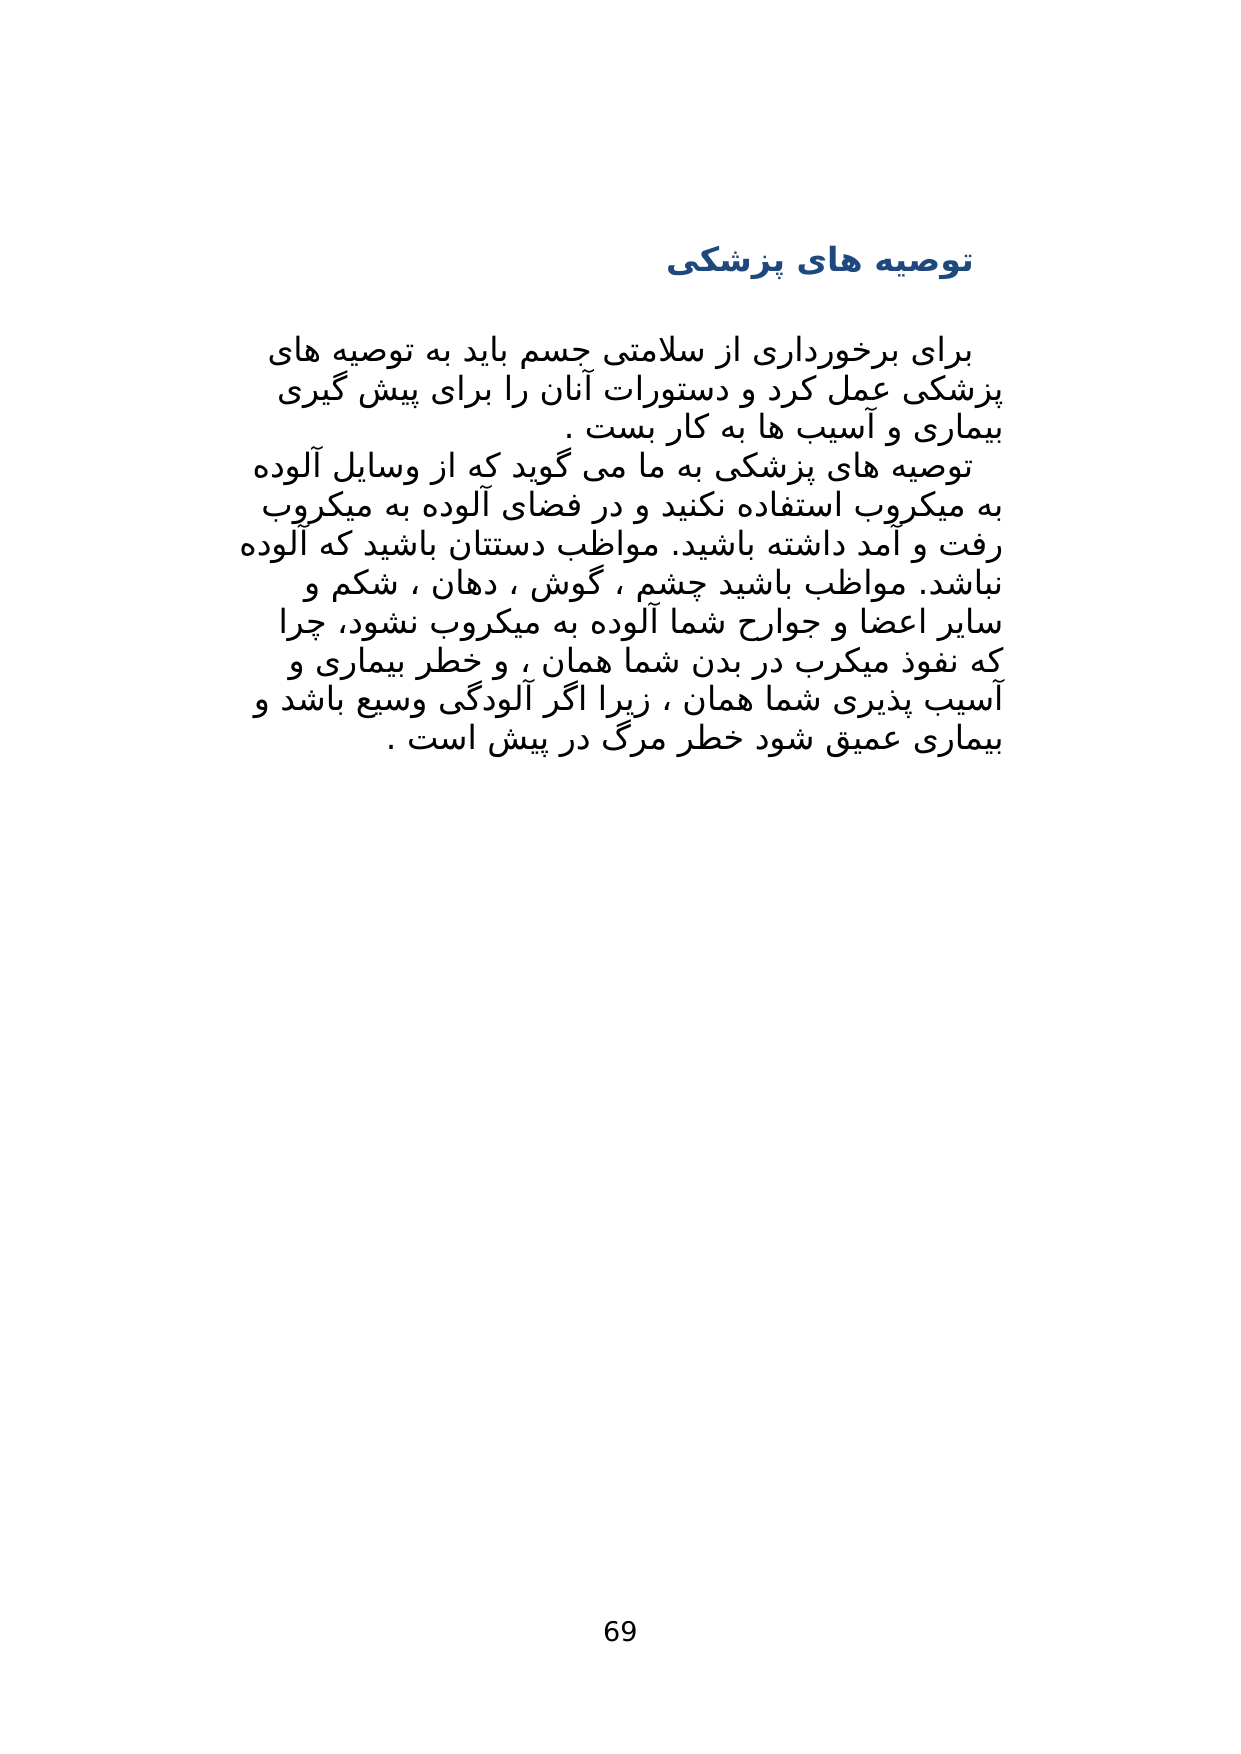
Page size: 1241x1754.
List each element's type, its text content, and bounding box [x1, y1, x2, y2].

text برای برخورداری از سلامتی جسم باید به توصیه های پزشکی عمل کرد و دستورات آنان را برای پیش گیری بیماری و آسیب ها به کار بست . [236, 330, 1004, 447]
subtitle توصیه های پزشکی [236, 241, 1004, 279]
text توصیه های پزشکی به ما می گوید که از وسایل آلوده به میکروب استفاده نکنید و در فضای آلوده به میکروب رفت و آمد داشته باشید. مواظب دستتان باشید که آلوده نباشد. مواظب باشید چشم ، گوش ، دهان ، شکم و سایر اعضا و جوارح شما آلوده به میکروب نشود، چرا که نفوذ میکرب در بدن شما همان ، و خطر بیماری و آسیب پذیری شما همان ، زیرا اگر آلودگی وسیع باشد و بیماری عمیق شود خطر مرگ در پیش است . [236, 447, 1004, 758]
